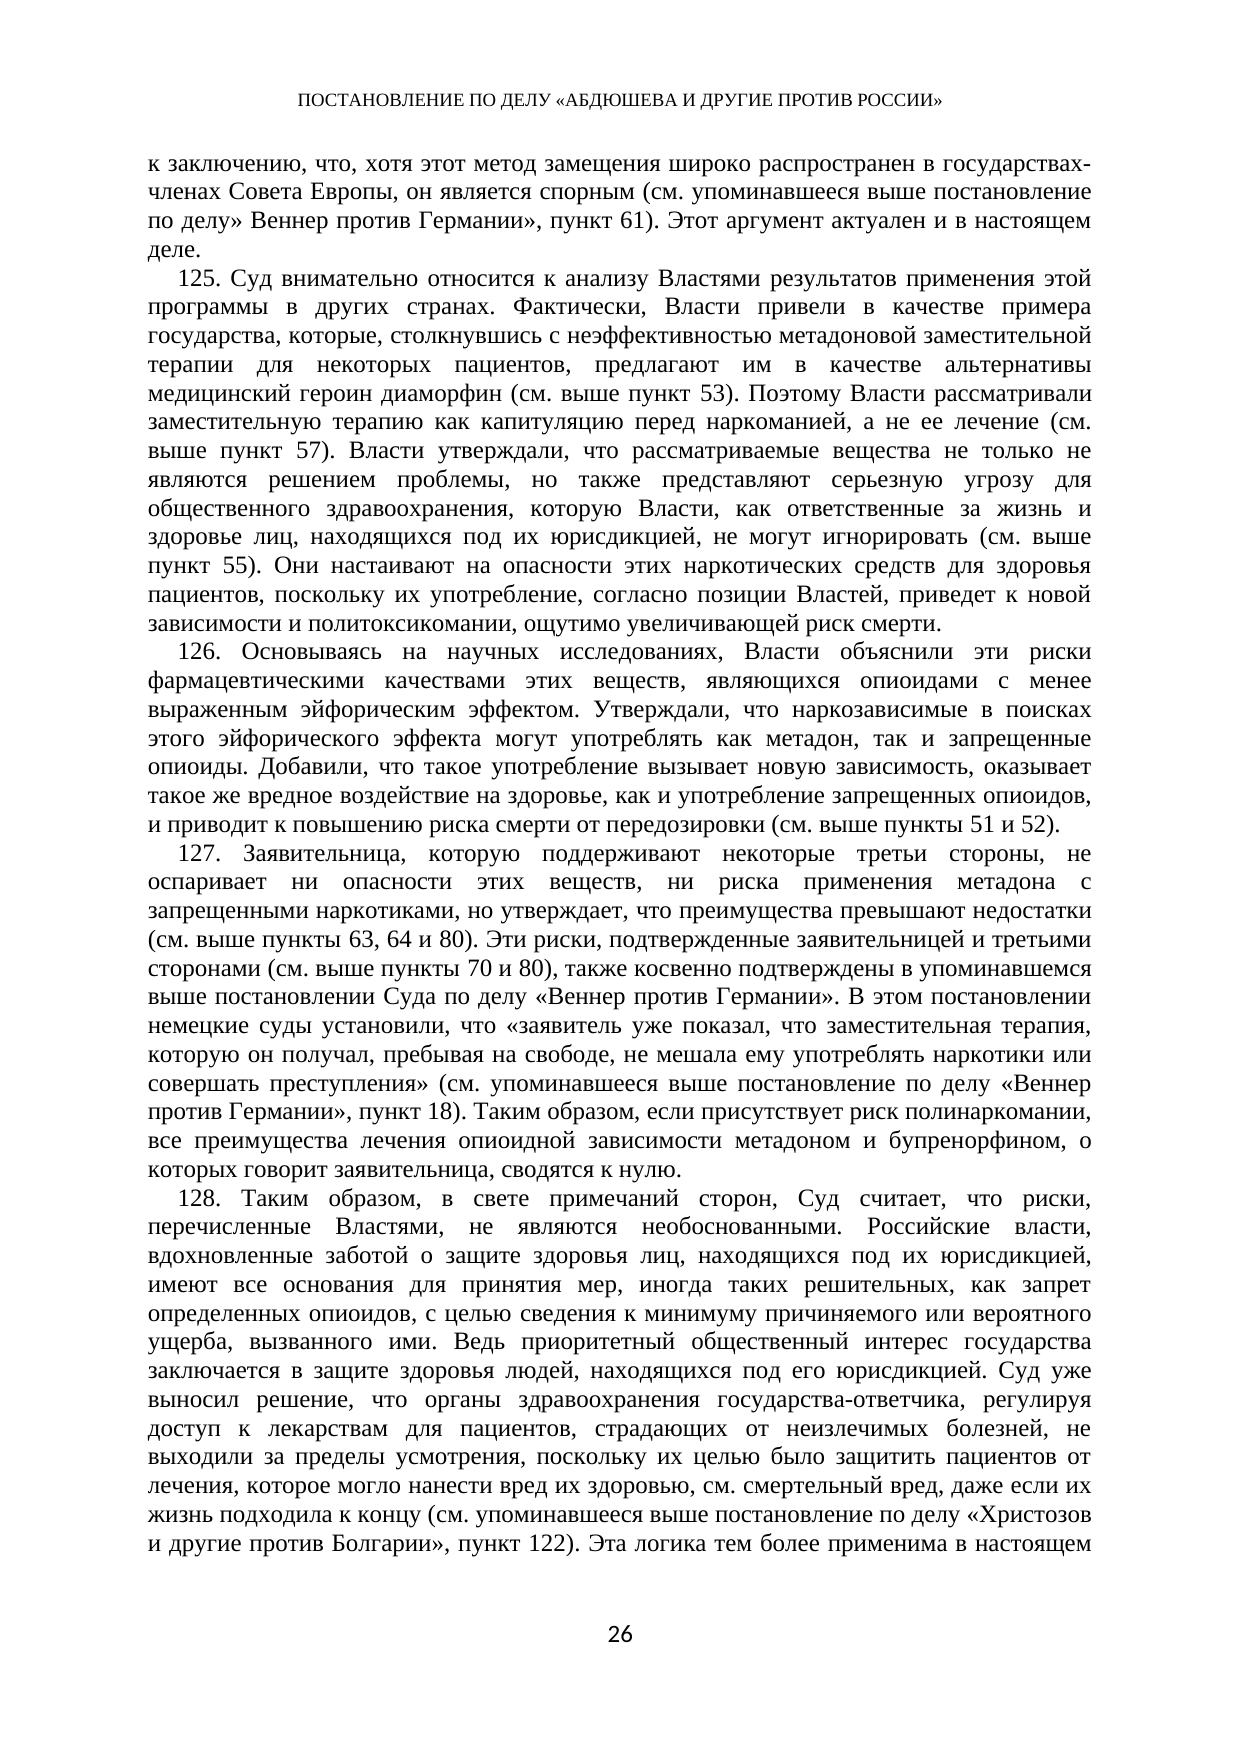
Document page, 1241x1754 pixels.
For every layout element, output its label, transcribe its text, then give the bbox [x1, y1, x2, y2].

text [148, 148, 1092, 263]
text 126. Основываясь на научных исследованиях, Власти объяснили эти риски фармацевтическими качествами этих веществ, являющихся опиоидами с менее выраженным эйфорическим эффектом. Утверждали, что наркозависимые в поисках этого эйфорического эффекта могут употреблять как метадон, так и запрещенные опиоиды. Добавили, что такое употребление вызывает новую зависимость, оказывает такое же вредное воздействие на здоровье, как и употребление запрещенных опиоидов, и приводит к повышению риска смерти от передозировки (см. выше пункты 51 и 52). [148, 636, 1092, 838]
text 127. Заявительница, которую поддерживают некоторые третьи стороны, не оспаривает ни опасности этих веществ, ни риска применения метадона с запрещенными наркотиками, но утверждает, что преимущества превышают недостатки (см. выше пункты 63, 64 и 80). Эти риски, подтвержденные заявительницей и третьими сторонами (см. выше пункты 70 и 80), также косвенно подтверждены в упоминавшемся выше постановлении Суда по делу «Веннер против Германии». В этом постановлении немецкие суды установили, что «заявитель уже показал, что заместительная терапия, которую он получал, пребывая на свободе, не мешала ему употреблять наркотики или совершать преступления» (см. упоминавшееся выше постановление по делу «Веннер против Германии», пункт 18). Таким образом, если присутствует риск полинаркомании, все преимущества лечения опиоидной зависимости метадоном и бупренорфином, о которых говорит заявительница, сводятся к нулю. [148, 838, 1092, 1183]
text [148, 1183, 1092, 1556]
text 125. Суд внимательно относится к анализу Властями результатов применения этой программы в других странах. Фактически, Власти привели в качестве примера государства, которые, столкнувшись с неэффективностью метадоновой заместительной терапии для некоторых пациентов, предлагают им в качестве альтернативы медицинский героин диаморфин (см. выше пункт 53). Поэтому Власти рассматривали заместительную терапию как капитуляцию перед наркоманией, а не ее лечение (см. выше пункт 57). Власти утверждали, что рассматриваемые вещества не только не являются решением проблемы, но также представляют серьезную угрозу для общественного здравоохранения, которую Власти, как ответственные за жизнь и здоровье лиц, находящихся под их юрисдикцией, не могут игнорировать (см. выше пункт 55). Они настаивают на опасности этих наркотических средств для здоровья пациентов, поскольку их употребление, согласно позиции Властей, приведет к новой зависимости и политоксикомании, ощутимо увеличивающей риск смерти. [148, 263, 1092, 636]
